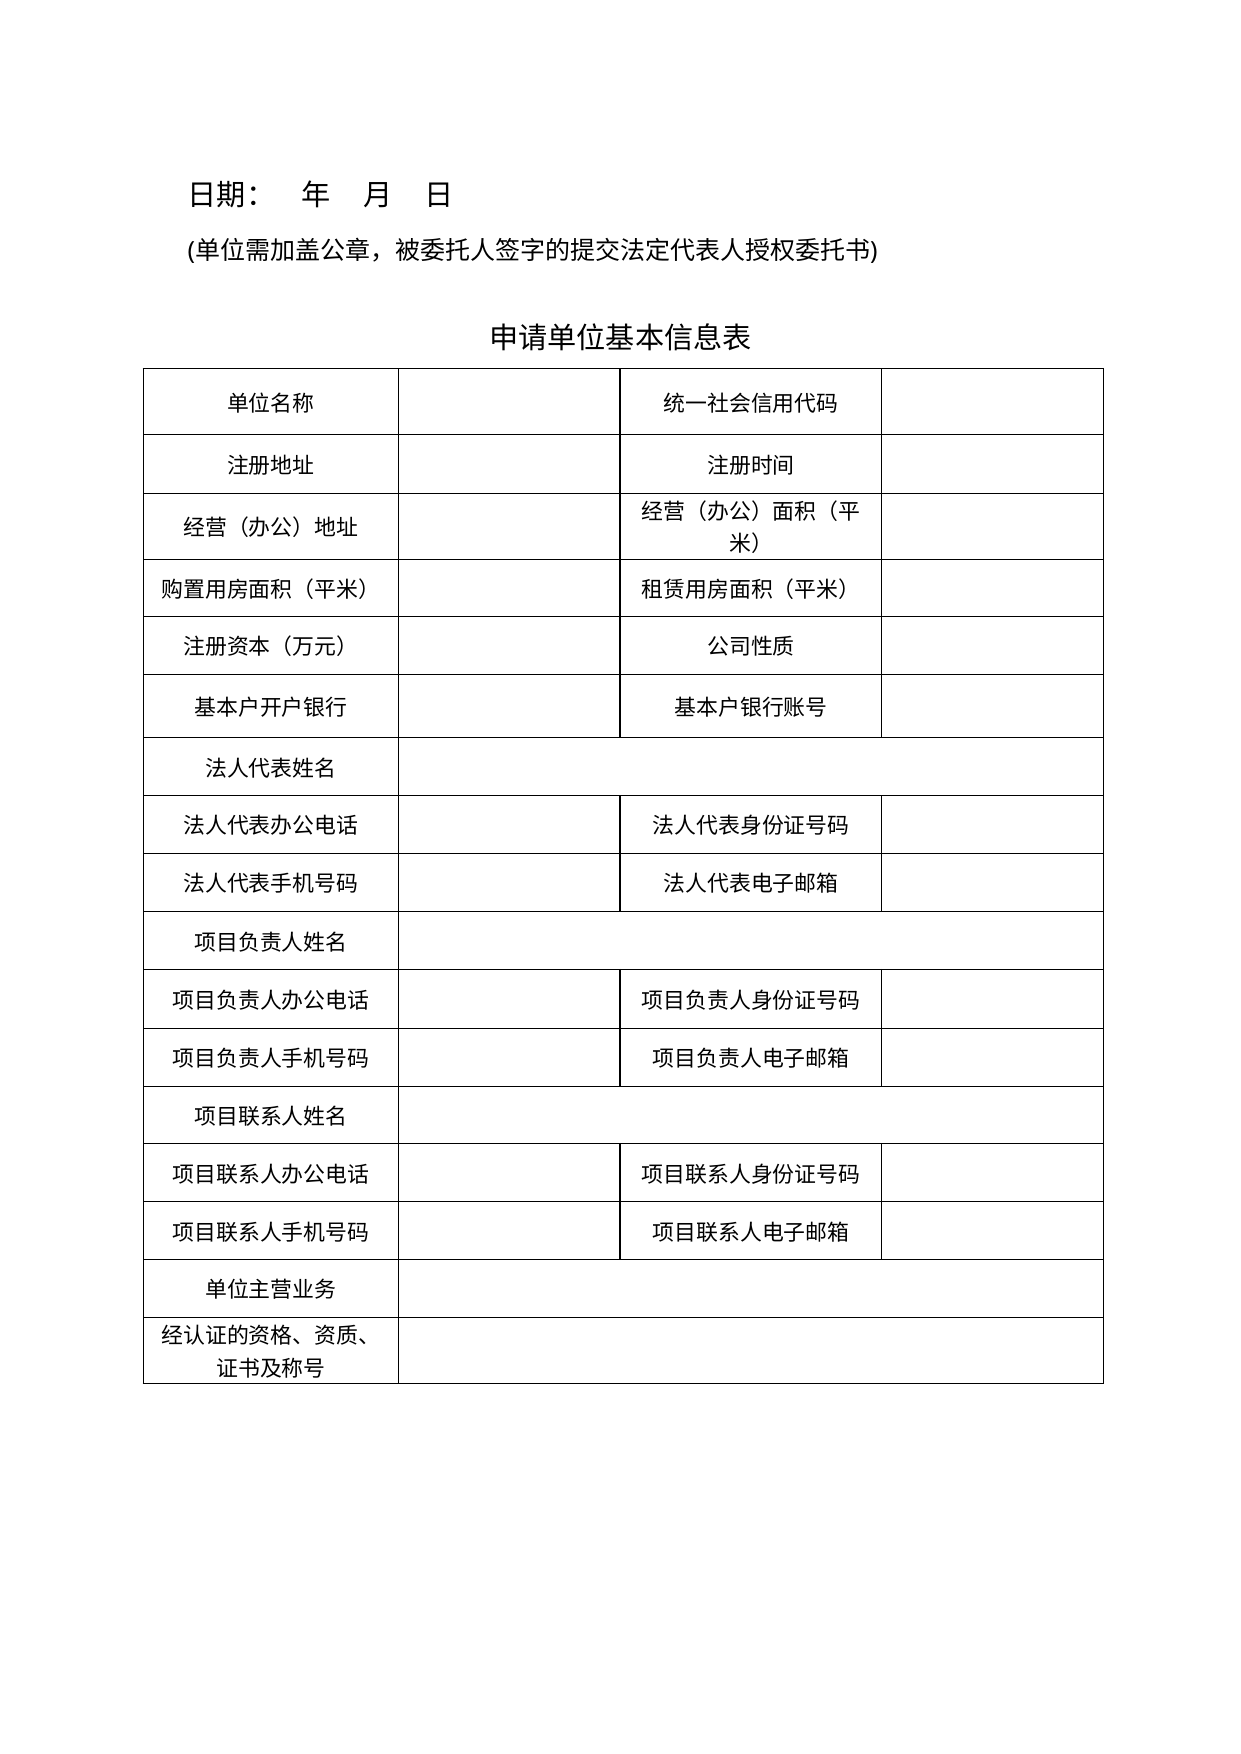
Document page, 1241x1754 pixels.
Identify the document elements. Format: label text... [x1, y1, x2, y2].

table_cell [882, 435, 1103, 492]
table_cell [882, 970, 1103, 1027]
table_cell 经认证的资格、资质、证书及称号 [144, 1318, 398, 1383]
table_cell 单位主营业务 [144, 1260, 398, 1317]
table_cell [882, 617, 1103, 673]
table_cell [399, 1029, 619, 1086]
table_cell 公司性质 [621, 617, 881, 673]
table_cell 注册地址 [144, 435, 398, 492]
table_cell [399, 1087, 1103, 1143]
table_cell [399, 738, 1103, 795]
table_header 统一社会信用代码 [621, 369, 881, 434]
table_header 单位名称 [144, 369, 398, 434]
table_cell [882, 1029, 1103, 1086]
table_cell 经营（办公）地址 [144, 494, 398, 558]
table_cell [399, 796, 619, 853]
text 日期： 年 月 日 [187, 162, 1053, 216]
table_cell [399, 854, 619, 911]
text (单位需加盖公章，被委托人签字的提交法定代表人授权委托书) [187, 216, 1053, 270]
table_cell 经营（办公）面积（平米） [621, 494, 881, 558]
table_cell 项目联系人姓名 [144, 1087, 398, 1143]
table_cell [399, 1202, 619, 1259]
table_cell 基本户开户银行 [144, 675, 398, 737]
table_cell 法人代表手机号码 [144, 854, 398, 911]
table_cell 法人代表办公电话 [144, 796, 398, 853]
table_cell [399, 912, 1103, 969]
table_cell 项目负责人手机号码 [144, 1029, 398, 1086]
table_cell 项目联系人身份证号码 [621, 1144, 881, 1201]
table_cell [882, 675, 1103, 737]
table_cell 项目负责人电子邮箱 [621, 1029, 881, 1086]
table_header [399, 369, 619, 434]
table_cell [399, 1144, 619, 1201]
table_cell [399, 675, 619, 737]
table_cell 基本户银行账号 [621, 675, 881, 737]
table_cell 项目负责人姓名 [144, 912, 398, 969]
text 申请单位基本信息表 [187, 303, 1053, 368]
table_cell [399, 435, 619, 492]
table_cell 项目联系人电子邮箱 [621, 1202, 881, 1259]
table_cell 项目联系人办公电话 [144, 1144, 398, 1201]
table_cell [399, 1260, 1103, 1317]
table_cell 注册时间 [621, 435, 881, 492]
table_cell 购置用房面积（平米） [144, 560, 398, 616]
table_cell [399, 1318, 1103, 1383]
table_cell [399, 494, 619, 558]
table_cell 注册资本（万元） [144, 617, 398, 673]
table_cell 租赁用房面积（平米） [621, 560, 881, 616]
table_cell 项目负责人办公电话 [144, 970, 398, 1027]
table_cell [882, 796, 1103, 853]
table_cell [882, 494, 1103, 558]
table_cell 项目联系人手机号码 [144, 1202, 398, 1259]
table_cell [882, 854, 1103, 911]
table_cell [882, 1202, 1103, 1259]
table_cell [882, 560, 1103, 616]
table_cell 法人代表电子邮箱 [621, 854, 881, 911]
table_cell [399, 617, 619, 673]
table_cell 项目负责人身份证号码 [621, 970, 881, 1027]
table_cell [399, 560, 619, 616]
table_cell [882, 1144, 1103, 1201]
table_cell 法人代表身份证号码 [621, 796, 881, 853]
table_cell 法人代表姓名 [144, 738, 398, 795]
table_cell [399, 970, 619, 1027]
table_header [882, 369, 1103, 434]
